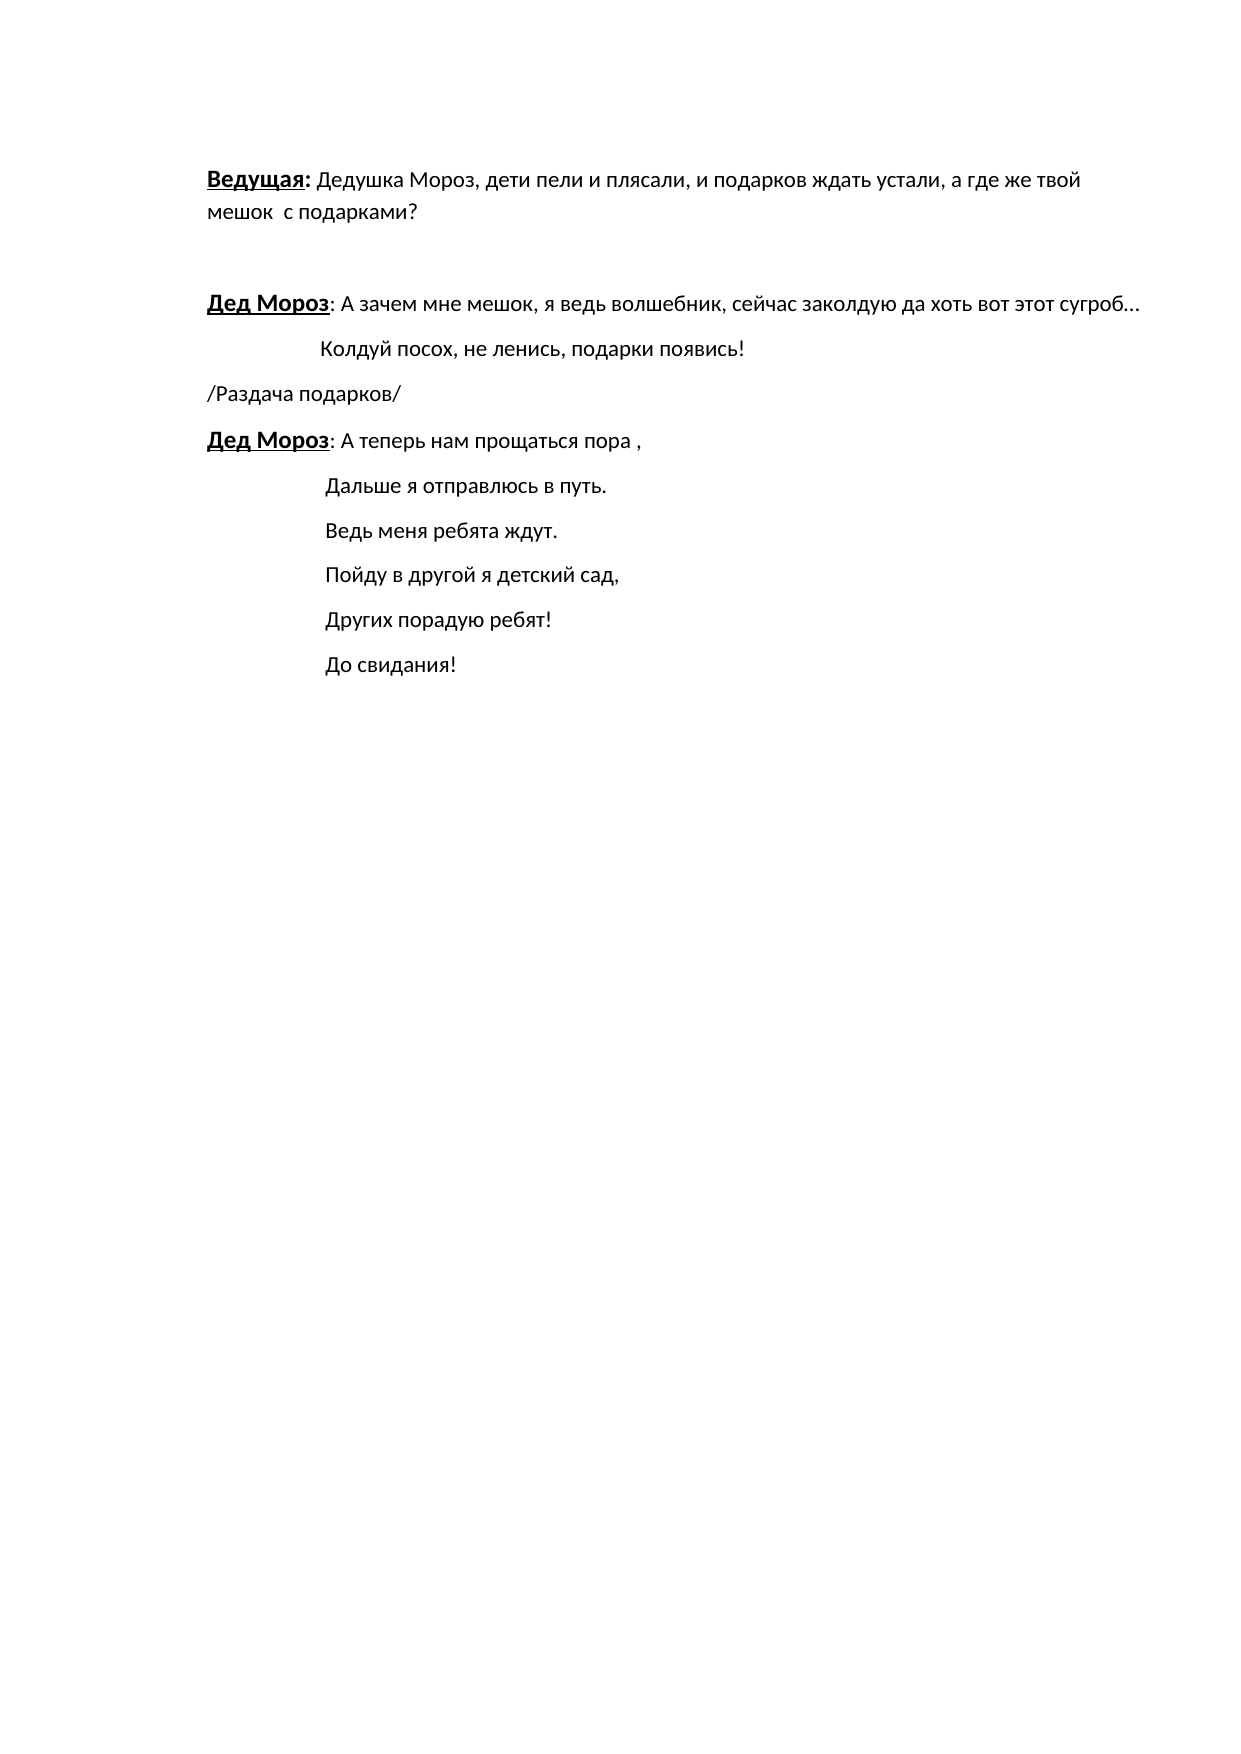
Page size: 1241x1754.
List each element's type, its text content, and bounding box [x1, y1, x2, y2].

text Дед Мороз: А теперь нам прощаться пора , [207, 424, 1152, 454]
text Других порадую ребят! [207, 605, 1152, 633]
text Колдуй посох, не ленись, подарки появись! [207, 334, 1152, 362]
text До свидания! [207, 650, 1152, 678]
text Пойду в другой я детский сад, [207, 561, 1152, 589]
text Ведь меня ребята ждут. [207, 516, 1152, 544]
text Дальше я отправлюсь в путь. [207, 471, 1152, 499]
text /Раздача подарков/ [207, 379, 1152, 407]
text Дед Мороз: А зачем мне мешок, я ведь волшебник, сейчас заколдую да хоть вот этот сугроб… [207, 287, 1152, 317]
text Ведущая: Дедушка Мороз, дети пели и плясали, и подарков ждать устали, а где же твой мешок с подарками? [207, 163, 1152, 226]
